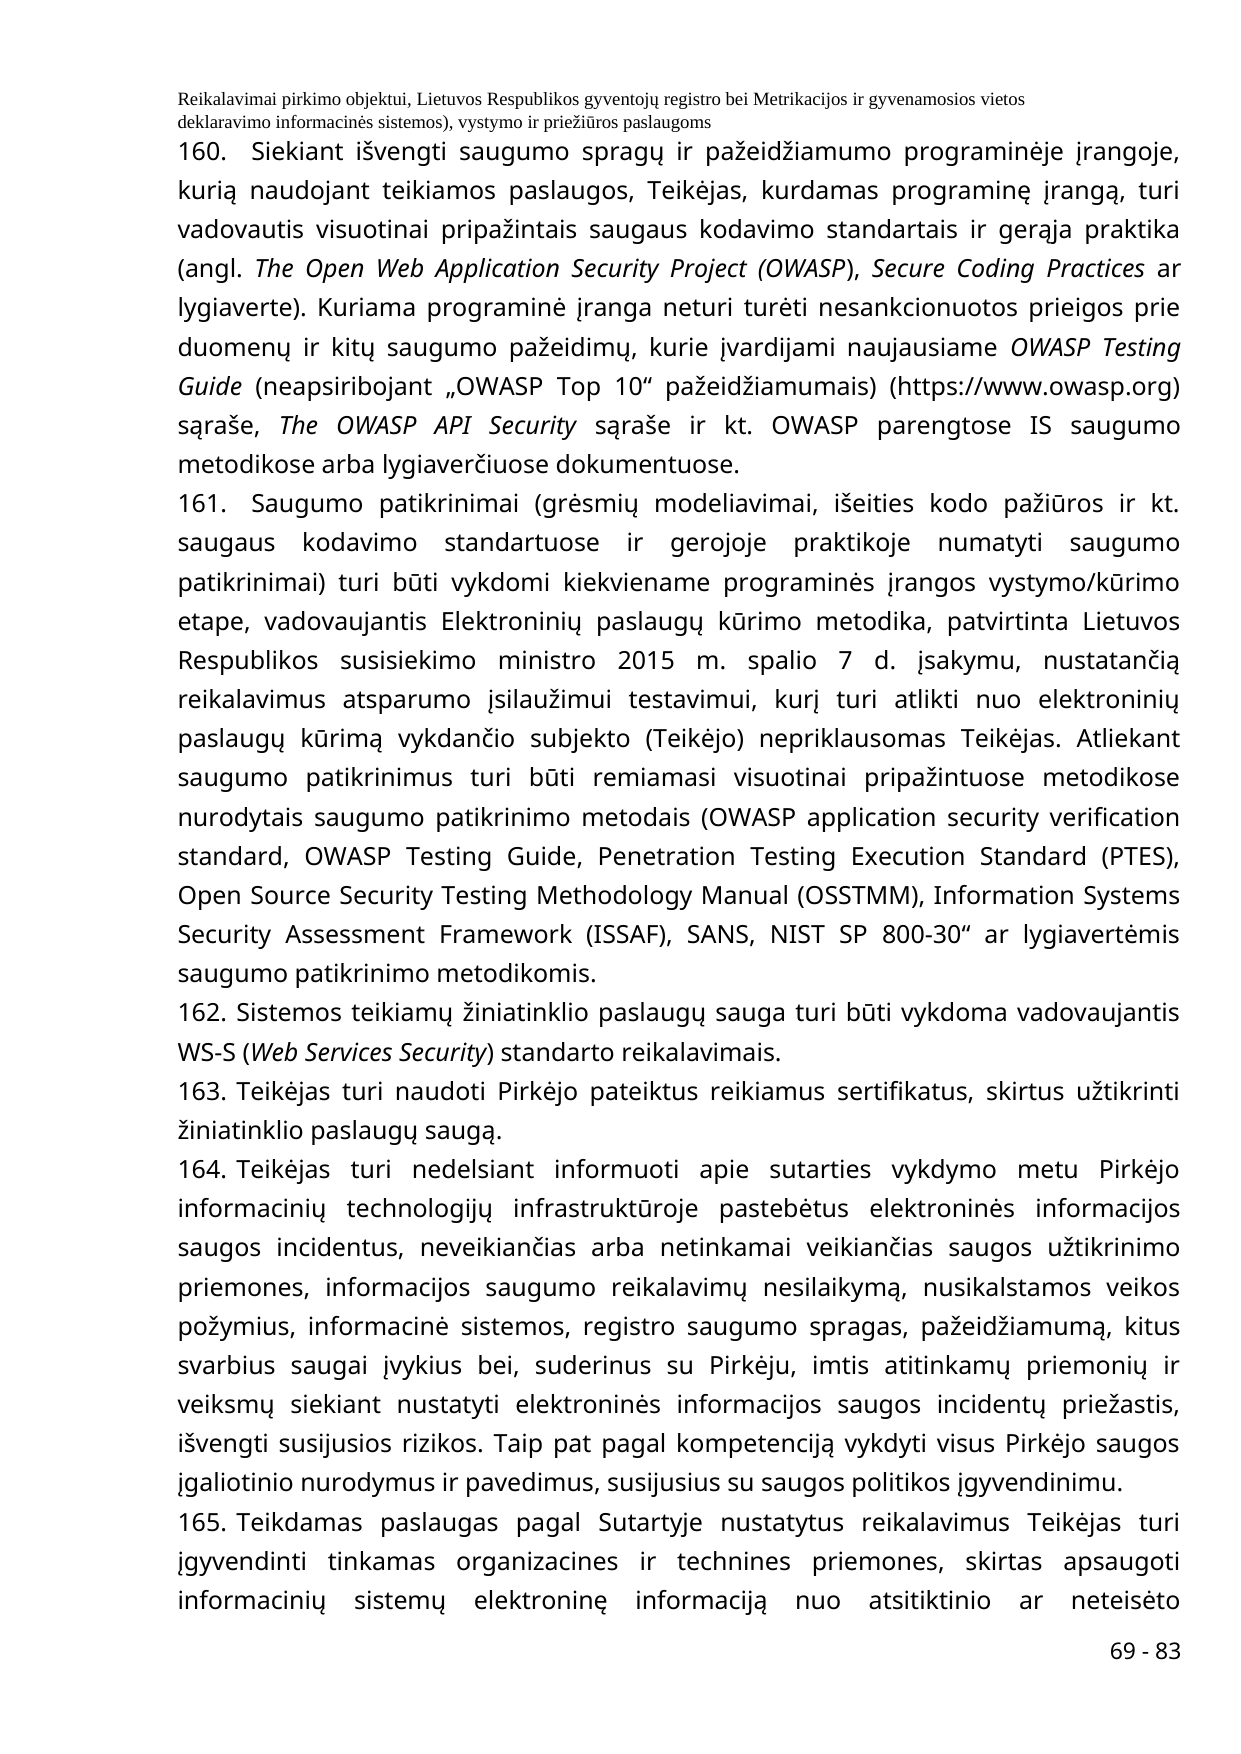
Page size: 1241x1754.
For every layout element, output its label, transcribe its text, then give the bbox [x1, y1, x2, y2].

list Saugumo patikrinimai (grėsmių modeliavimai, išeities kodo pažiūros ir kt. saugaus kodavimo standartuose ir gerojoje praktikoje numatyti saugumo patikrinimai) turi būti vykdomi kiekviename programinės įrangos vystymo/kūrimo etape, vadovaujantis Elektroninių paslaugų kūrimo metodika, patvirtinta Lietuvos Respublikos susisiekimo ministro 2015 m. spalio 7 d. įsakymu, nustatančią reikalavimus atsparumo įsilaužimui testavimui, kurį turi atlikti nuo elektroninių paslaugų kūrimą vykdančio subjekto (Teikėjo) nepriklausomas Teikėjas. Atliekant saugumo patikrinimus turi būti remiamasi visuotinai pripažintuose metodikose nurodytais saugumo patikrinimo metodais (OWASP application security verification standard, OWASP Testing Guide, Penetration Testing Execution Standard (PTES), Open Source Security Testing Methodology Manual (OSSTMM), Information Systems Security Assessment Framework (ISSAF), SANS, NIST SP 800-30“ ar lygiavertėmis saugumo patikrinimo metodikomis. [177, 486, 1181, 990]
list Siekiant išvengti saugumo spragų ir pažeidžiamumo programinėje įrangoje, kurią naudojant teikiamos paslaugos, Teikėjas, kurdamas programinę įrangą, turi vadovautis visuotinai pripažintais saugaus kodavimo standartais ir gerąja praktika (angl. The Open Web Application Security Project (OWASP), Secure Coding Practices ar lygiaverte). Kuriama programinė įranga neturi turėti nesankcionuotos prieigos prie duomenų ir kitų saugumo pažeidimų, kurie įvardijami naujausiame OWASP Testing Guide (neapsiribojant „OWASP Top 10“ pažeidžiamumais) (https://www.owasp.org) sąraše, The OWASP API Security sąraše ir kt. OWASP parengtose IS saugumo metodikose arba lygiaverčiuose dokumentuose. [177, 133, 1181, 481]
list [177, 1504, 1181, 1617]
list Teikėjas turi naudoti Pirkėjo pateiktus reikiamus sertifikatus, skirtus užtikrinti žiniatinklio paslaugų saugą. [177, 1073, 1181, 1147]
list Teikėjas turi nedelsiant informuoti apie sutarties vykdymo metu Pirkėjo informacinių technologijų infrastruktūroje pastebėtus elektroninės informacijos saugos incidentus, neveikiančias arba netinkamai veikiančias saugos užtikrinimo priemones, informacijos saugumo reikalavimų nesilaikymą, nusikalstamos veikos požymius, informacinė sistemos, registro saugumo spragas, pažeidžiamumą, kitus svarbius saugai įvykius bei, suderinus su Pirkėju, imtis atitinkamų priemonių ir veiksmų siekiant nustatyti elektroninės informacijos saugos incidentų priežastis, išvengti susijusios rizikos. Taip pat pagal kompetenciją vykdyti visus Pirkėjo saugos įgaliotinio nurodymus ir pavedimus, susijusius su saugos politikos įgyvendinimu. [177, 1152, 1181, 1499]
list Sistemos teikiamų žiniatinklio paslaugų sauga turi būti vykdoma vadovaujantis WS-S (Web Services Security) standarto reikalavimais. [177, 995, 1181, 1068]
